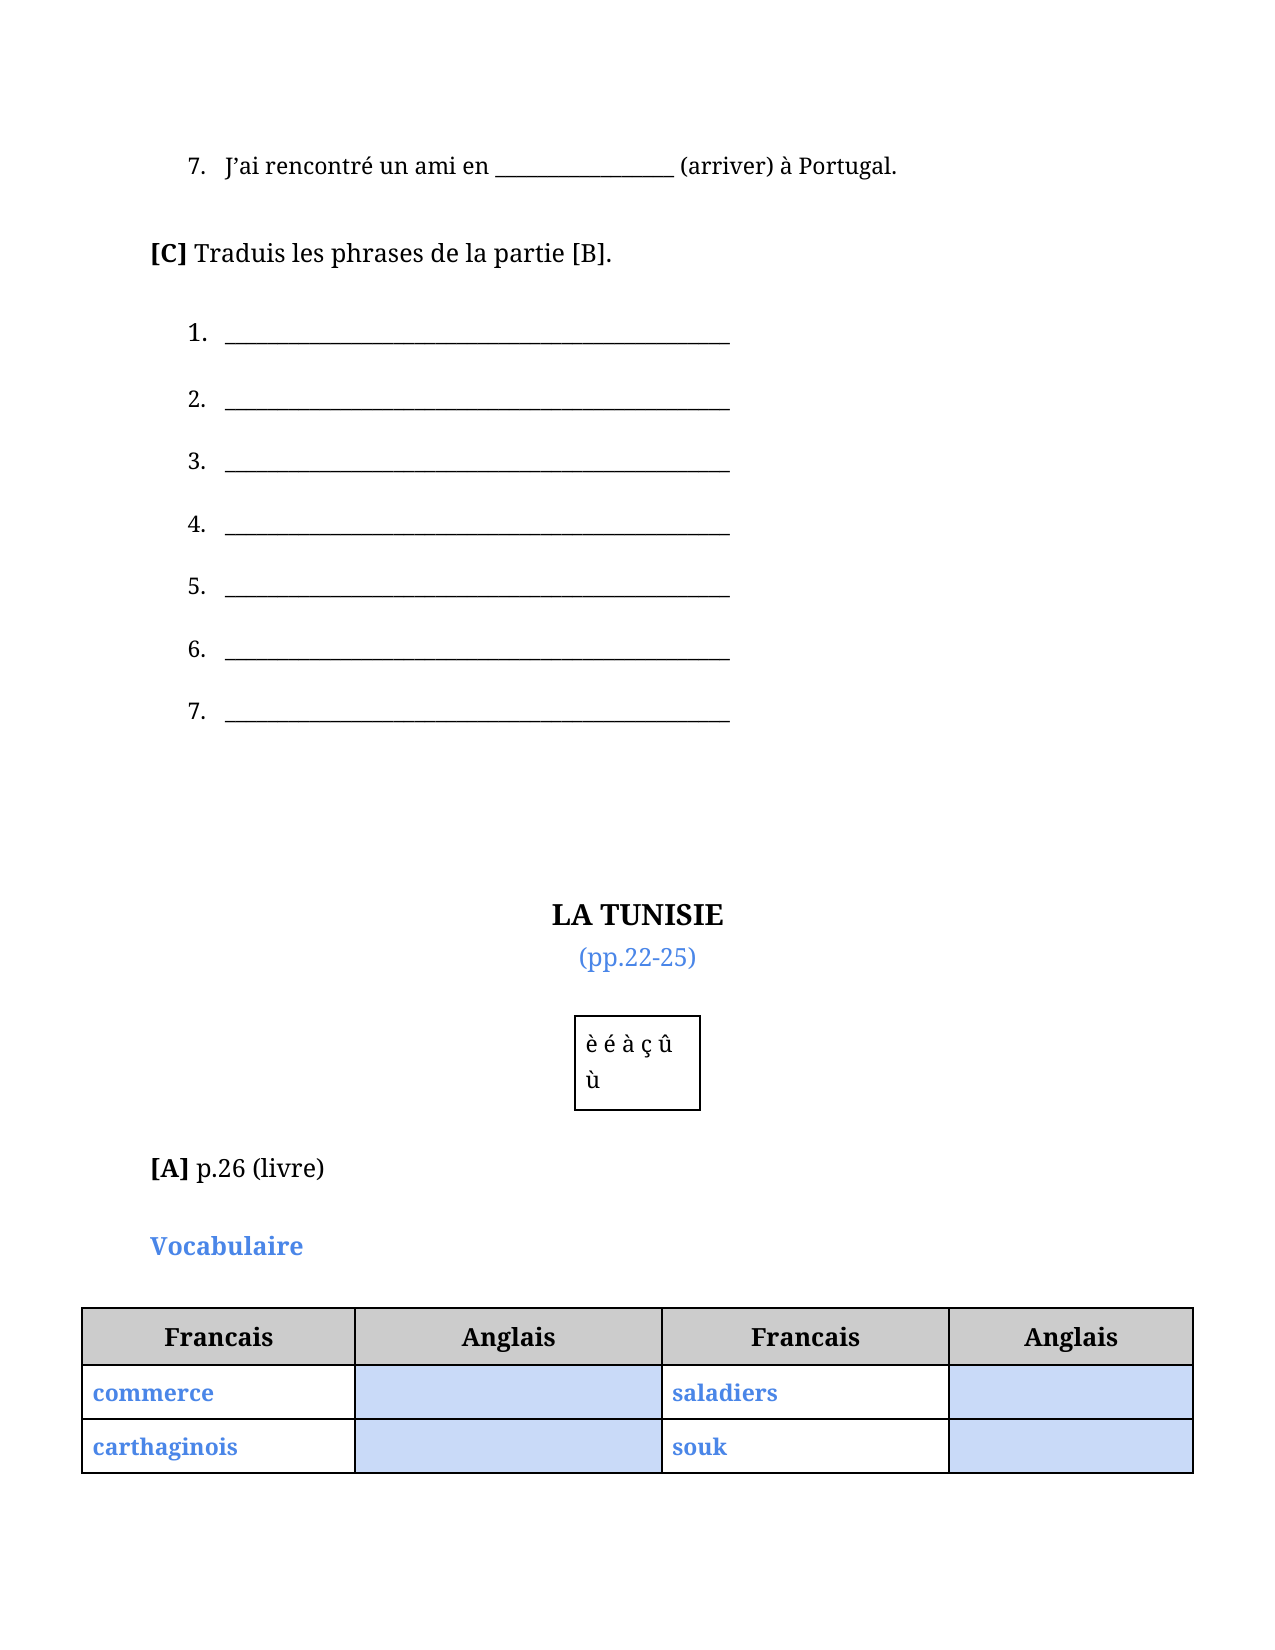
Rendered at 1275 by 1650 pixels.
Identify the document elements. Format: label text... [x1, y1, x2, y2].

table_cell saladiers [663, 1366, 948, 1418]
list ________________________________________________ [187, 507, 1125, 539]
list ________________________________________________ [187, 314, 1125, 348]
list ________________________________________________ [187, 695, 1125, 726]
table_cell [950, 1366, 1192, 1418]
list ________________________________________________ [187, 382, 1125, 414]
table_cell [950, 1420, 1192, 1472]
text (pp.22-25) [150, 940, 1125, 974]
table_cell [356, 1366, 661, 1418]
table_header è é à ç û ù [576, 1017, 699, 1109]
table_header Anglais [356, 1309, 661, 1364]
text [C] Traduis les phrases de la partie [B]. [150, 236, 1125, 270]
table_header Francais [83, 1309, 354, 1364]
table_header Anglais [950, 1309, 1192, 1364]
table_cell souk [663, 1420, 948, 1472]
list J’ai rencontré un ami en _________________ (arriver) à Portugal. [187, 150, 1125, 181]
list ________________________________________________ [187, 445, 1125, 476]
text Vocabulaire [150, 1229, 1125, 1263]
table_cell commerce [83, 1366, 354, 1418]
text LA TUNISIE [150, 894, 1125, 934]
list ________________________________________________ [187, 632, 1125, 664]
table_cell [356, 1420, 661, 1472]
table_header Francais [663, 1309, 948, 1364]
text [A] p.26 (livre) [150, 1150, 1125, 1184]
list ________________________________________________ [187, 570, 1125, 601]
table_cell carthaginois [83, 1420, 354, 1472]
